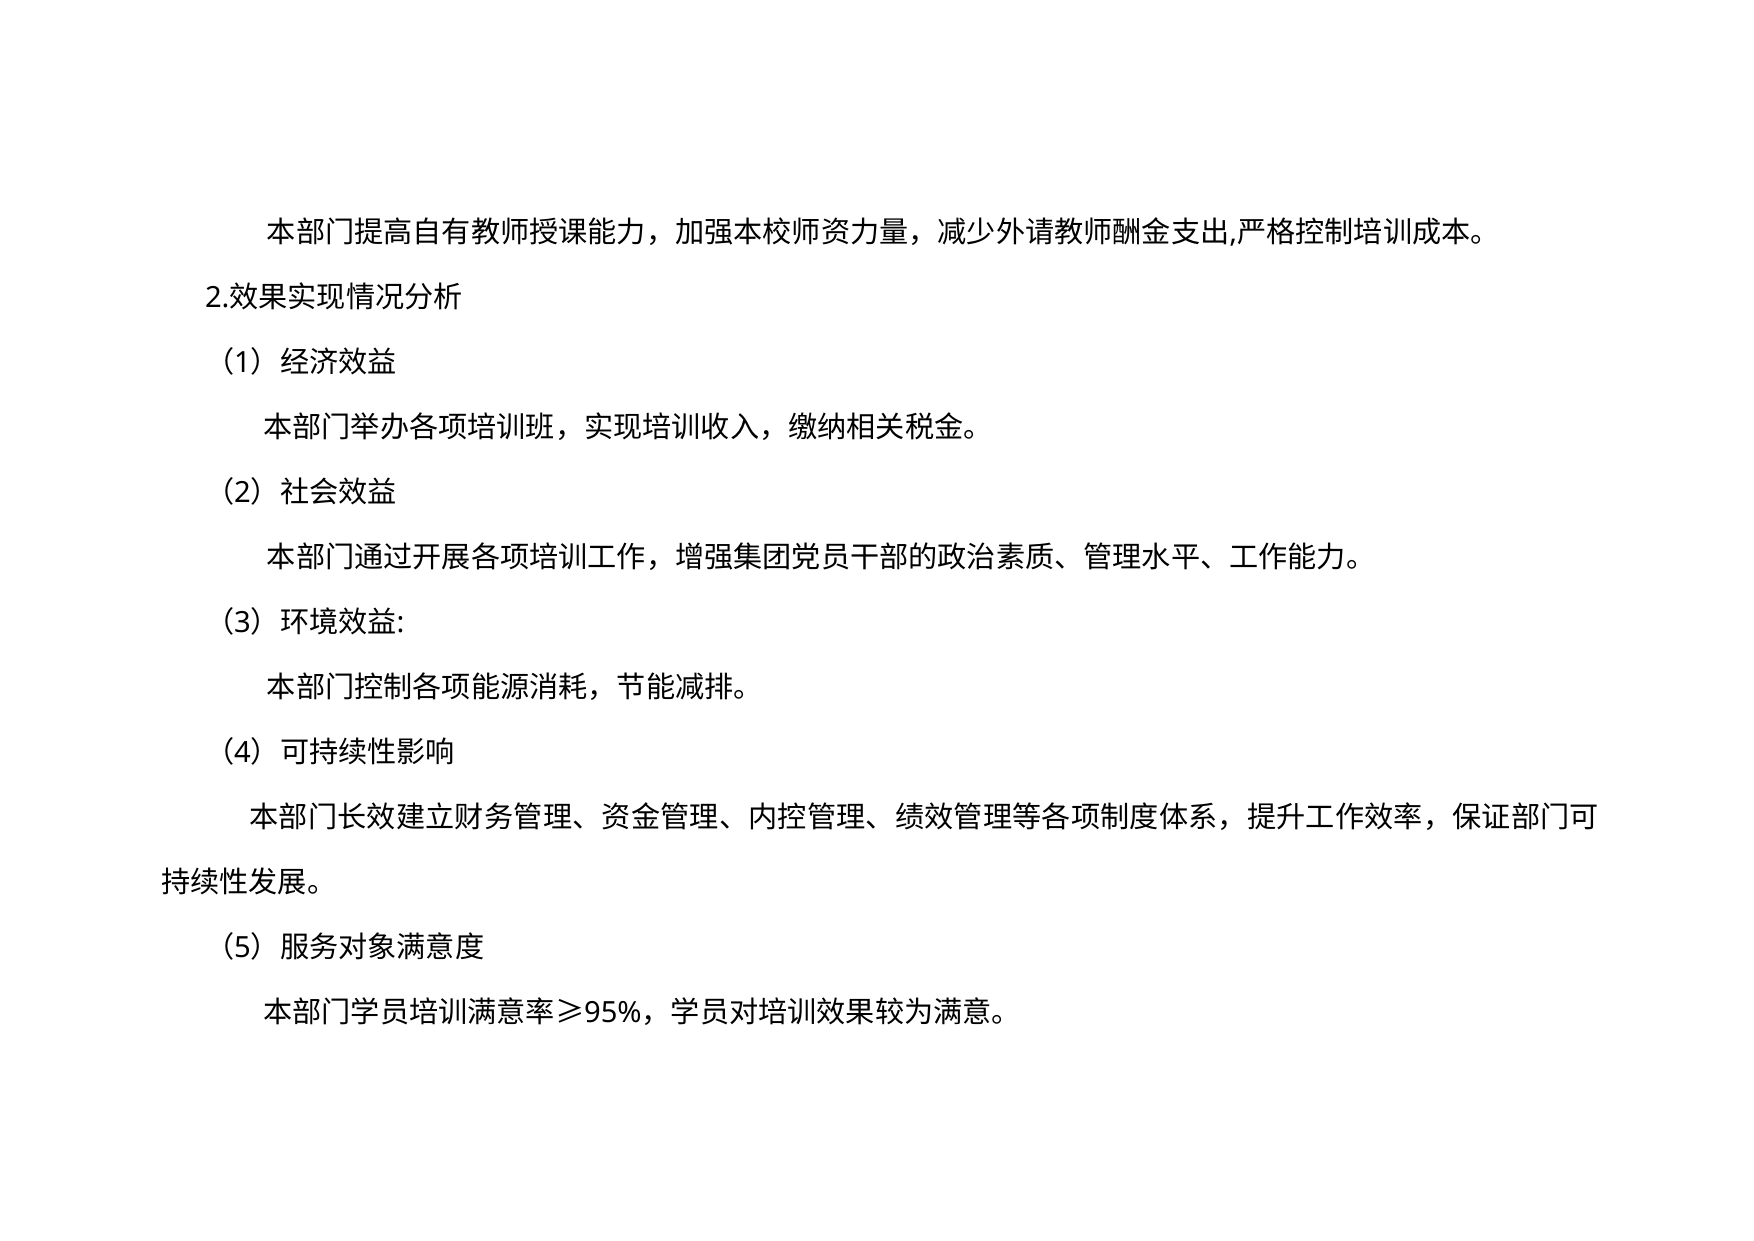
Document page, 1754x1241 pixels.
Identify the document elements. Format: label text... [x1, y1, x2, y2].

text 本部门通过开展各项培训工作，增强集团党员干部的政治素质、管理水平、工作能力。 [150, 523, 1604, 588]
text 本部门学员培训满意率≥95%，学员对培训效果较为满意。 [161, 978, 1604, 1043]
text （3）环境效益: [161, 588, 1604, 653]
text 本部门举办各项培训班，实现培训收入，缴纳相关税金。 [161, 393, 1604, 458]
text （2）社会效益 [161, 458, 1604, 523]
text 2.效果实现情况分析 [161, 263, 1604, 328]
text 本部门提高自有教师授课能力，加强本校师资力量，减少外请教师酬金支出,严格控制培训成本。 [150, 198, 1604, 263]
text （1）经济效益 [161, 328, 1604, 393]
text 本部门长效建立财务管理、资金管理、内控管理、绩效管理等各项制度体系，提升工作效率，保证部门可持续性发展。 [161, 783, 1604, 913]
text （4）可持续性影响 [161, 718, 1604, 783]
text 本部门控制各项能源消耗，节能减排。 [150, 653, 1604, 718]
text （5）服务对象满意度 [161, 913, 1604, 978]
